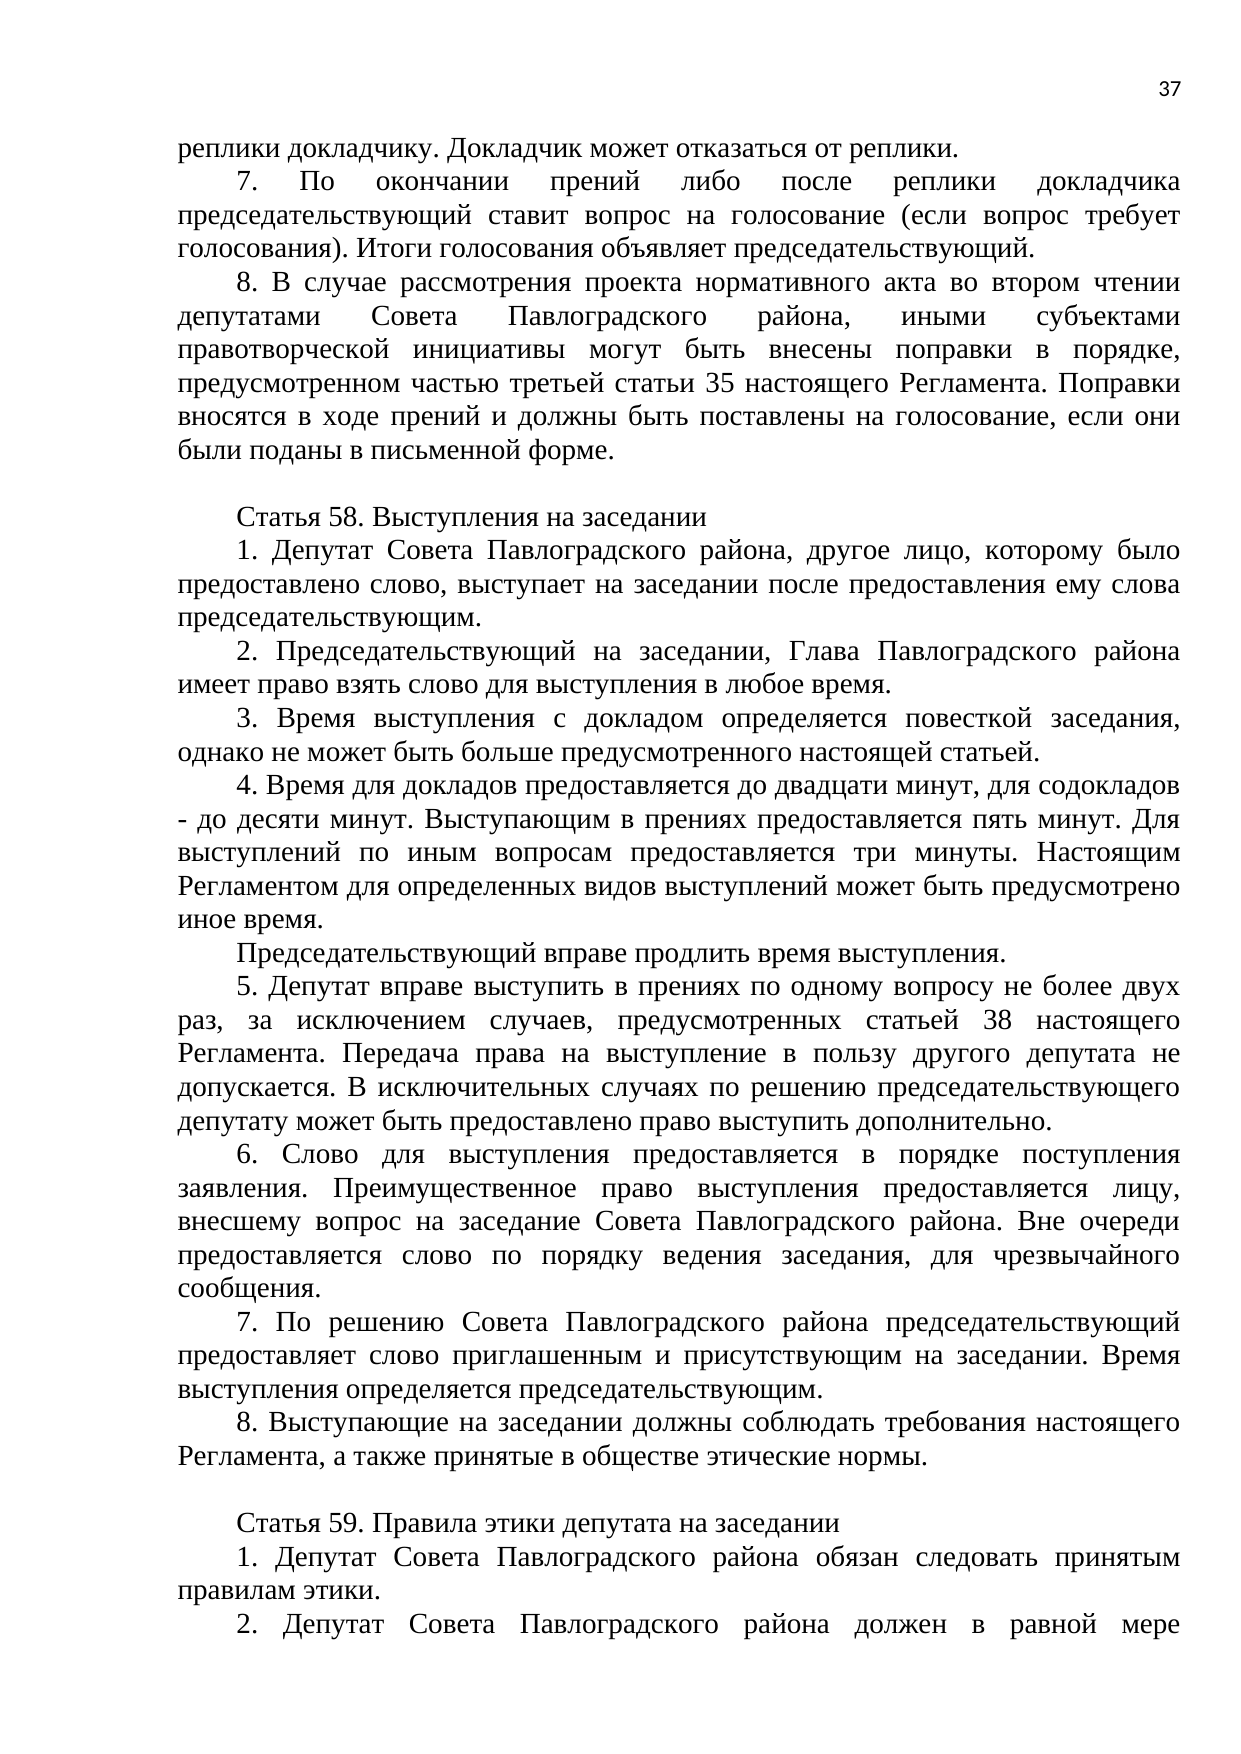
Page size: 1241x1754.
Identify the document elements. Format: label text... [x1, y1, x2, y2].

text Статья 58. Выступления на заседании [177, 499, 1181, 532]
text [177, 1606, 1181, 1639]
text 8. Выступающие на заседании должны соблюдать требования настоящего Регламента, а также принятые в обществе этические нормы. [177, 1404, 1181, 1472]
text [177, 130, 1181, 163]
text 1. Депутат Совета Павлоградского района обязан следовать принятым правилам этики. [177, 1539, 1181, 1606]
text 7. По окончании прений либо после реплики докладчика председательствующий ставит вопрос на голосование (если вопрос требует голосования). Итоги голосования объявляет председательствующий. [177, 163, 1181, 264]
text 3. Время выступления с докладом определяется повесткой заседания, однако не может быть больше предусмотренного настоящей статьей. [177, 700, 1181, 767]
text Статья 59. Правила этики депутата на заседании [177, 1505, 1181, 1539]
text 7. По решению Совета Павлоградского района председательствующий предоставляет слово приглашенным и присутствующим на заседании. Время выступления определяется председательствующим. [177, 1304, 1181, 1404]
text 5. Депутат вправе выступить в прениях по одному вопросу не более двух раз, за исключением случаев, предусмотренных статьей 38 настоящего Регламента. Передача права на выступление в пользу другого депутата не допускается. В исключительных случаях по решению председательствующего депутату может быть предоставлено право выступить дополнительно. [177, 968, 1181, 1136]
text 8. В случае рассмотрения проекта нормативного акта во втором чтении депутатами Совета Павлоградского района, иными субъектами правотворческой инициативы могут быть внесены поправки в порядке, предусмотренном частью третьей статьи 35 настоящего Регламента. Поправки вносятся в ходе прений и должны быть поставлены на голосование, если они были поданы в письменной форме. [177, 264, 1181, 465]
text Председательствующий вправе продлить время выступления. [177, 935, 1181, 968]
text 1. Депутат Совета Павлоградского района, другое лицо, которому было предоставлено слово, выступает на заседании после предоставления ему слова председательствующим. [177, 532, 1181, 633]
text 2. Председательствующий на заседании, Глава Павлоградского района имеет право взять слово для выступления в любое время. [177, 633, 1181, 700]
text 4. Время для докладов предоставляется до двадцати минут, для содокладов - до десяти минут. Выступающим в прениях предоставляется пять минут. Для выступлений по иным вопросам предоставляется три минуты. Настоящим Регламентом для определенных видов выступлений может быть предусмотрено иное время. [177, 767, 1181, 935]
text 6. Слово для выступления предоставляется в порядке поступления заявления. Преимущественное право выступления предоставляется лицу, внесшему вопрос на заседание Совета Павлоградского района. Вне очереди предоставляется слово по порядку ведения заседания, для чрезвычайного сообщения. [177, 1136, 1181, 1304]
